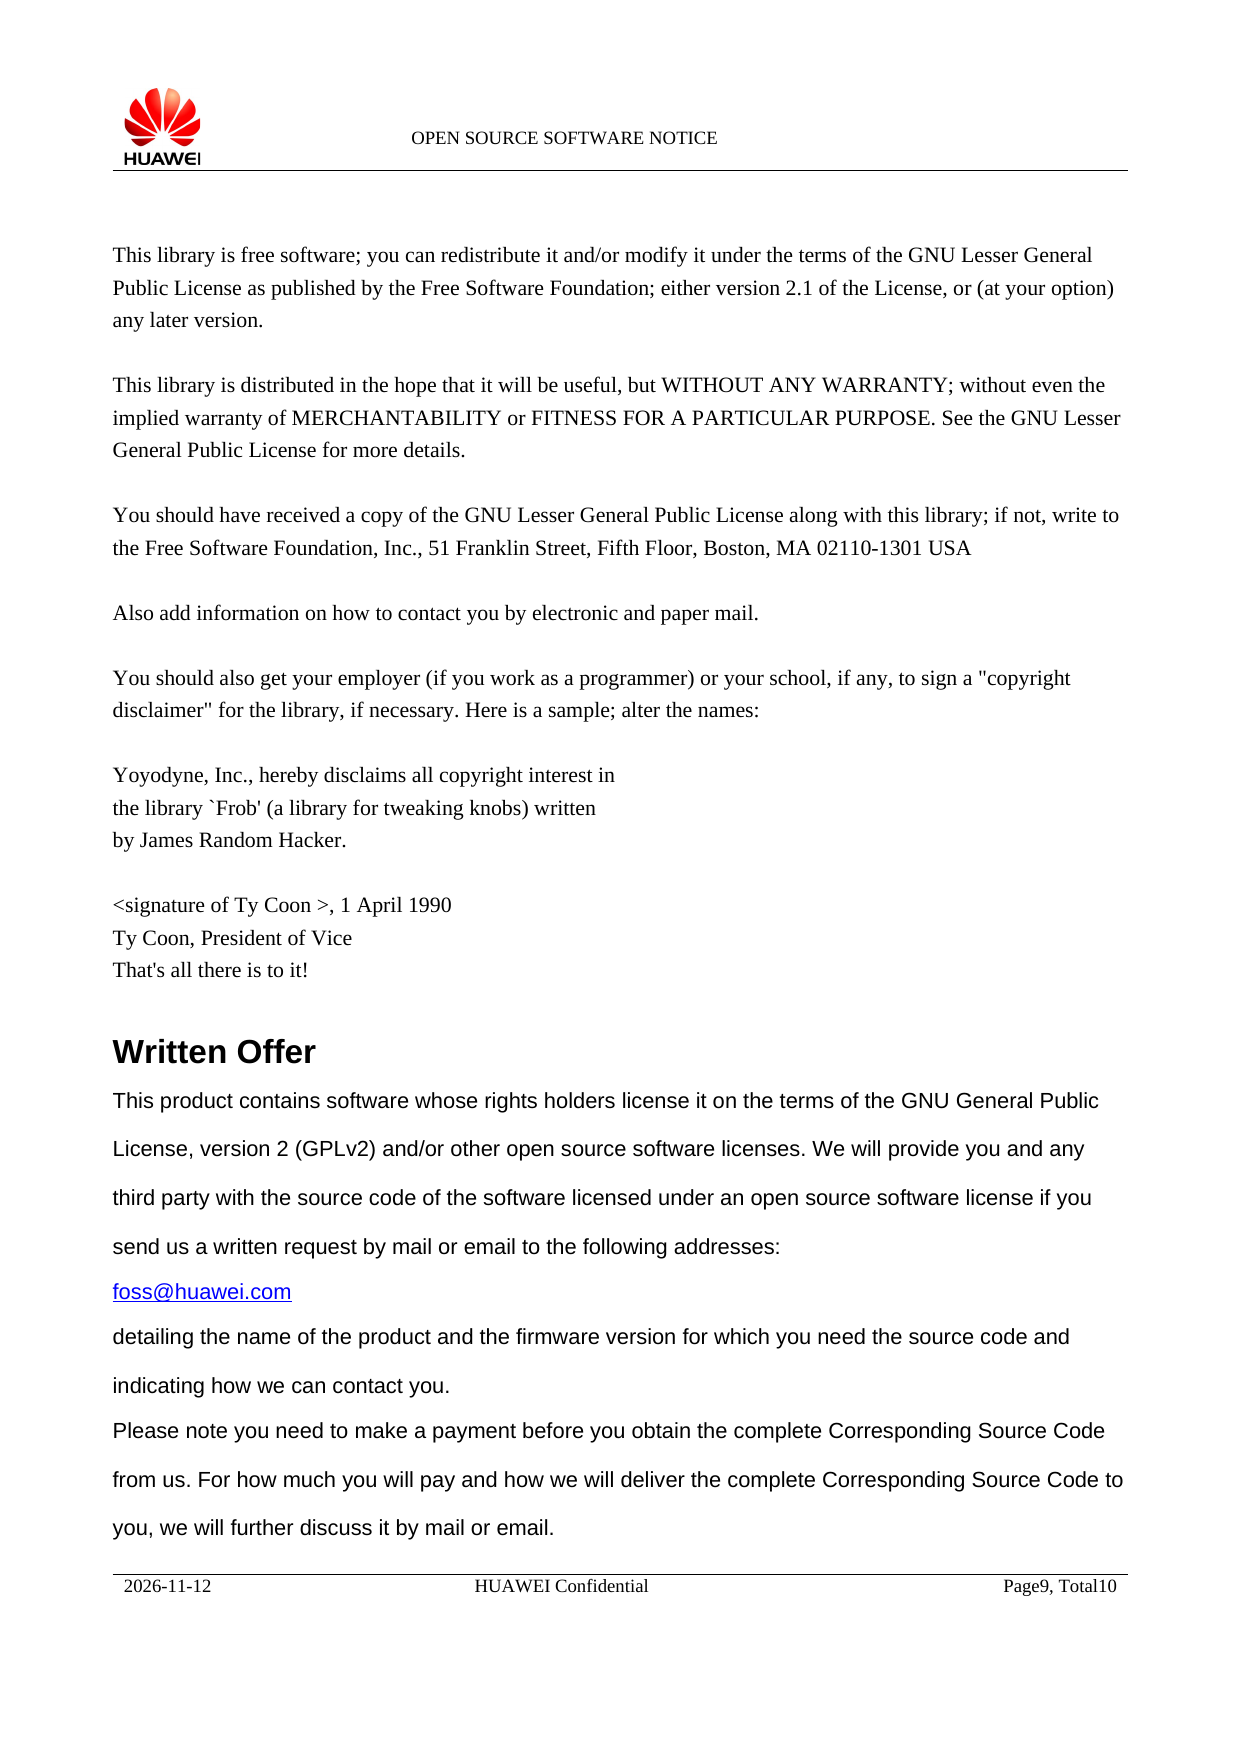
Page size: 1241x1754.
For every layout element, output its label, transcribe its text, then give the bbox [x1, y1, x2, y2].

text This library is free software; you can redistribute it and/or modify it under the terms of the GNU Lesser General Public License as published by the Free Software Foundation; either version 2.1 of the License, or (at your option) any later version. [112, 239, 1128, 336]
text Yoyodyne, Inc., hereby disclaims all copyright interest in [112, 759, 1128, 791]
text <signature of Ty Coon >, 1 April 1990 [112, 889, 1128, 921]
text by James Random Hacker. [112, 824, 1128, 856]
text This library is distributed in the hope that it will be useful, but WITHOUT ANY WARRANTY; without even the implied warranty of MERCHANTABILITY or FITNESS FOR A PARTICULAR PURPOSE. See the GNU Lesser General Public License for more details. [112, 369, 1128, 466]
picture [124, 88, 201, 165]
text Ty Coon, President of Vice [112, 921, 1128, 954]
text This product contains software whose rights holders license it on the terms of the GNU General Public License, version 2 (GPLv2) and/or other open source software licenses. We will provide you and any third party with the source code of the software licensed under an open source software license if you send us a written request by mail or email to the following addresses: [112, 1084, 1128, 1263]
text Written Offer [112, 1019, 1128, 1084]
text the library `Frob' (a library for tweaking knobs) written [112, 791, 1128, 824]
text foss@huawei.com [112, 1275, 1128, 1308]
text You should have received a copy of the GNU Lesser General Public License along with this library; if not, write to the Free Software Foundation, Inc., 51 Franklin Street, Fifth Floor, Boston, MA 02110-1301 USA [112, 499, 1128, 564]
text Please note you need to make a payment before you obtain the complete Corresponding Source Code from us. For how much you will pay and how we will deliver the complete Corresponding Source Code to you, we will further discuss it by mail or email. [112, 1414, 1128, 1544]
text Also add information on how to contact you by electronic and paper mail. [112, 596, 1128, 629]
text That's all there is to it! [112, 954, 1128, 1019]
text You should also get your employer (if you work as a programmer) or your school, if any, to sign a "copyright disclaimer" for the library, if necessary. Here is a sample; alter the names: [112, 661, 1128, 726]
text detailing the name of the product and the firmware version for which you need the source code and indicating how we can contact you. [112, 1320, 1128, 1402]
